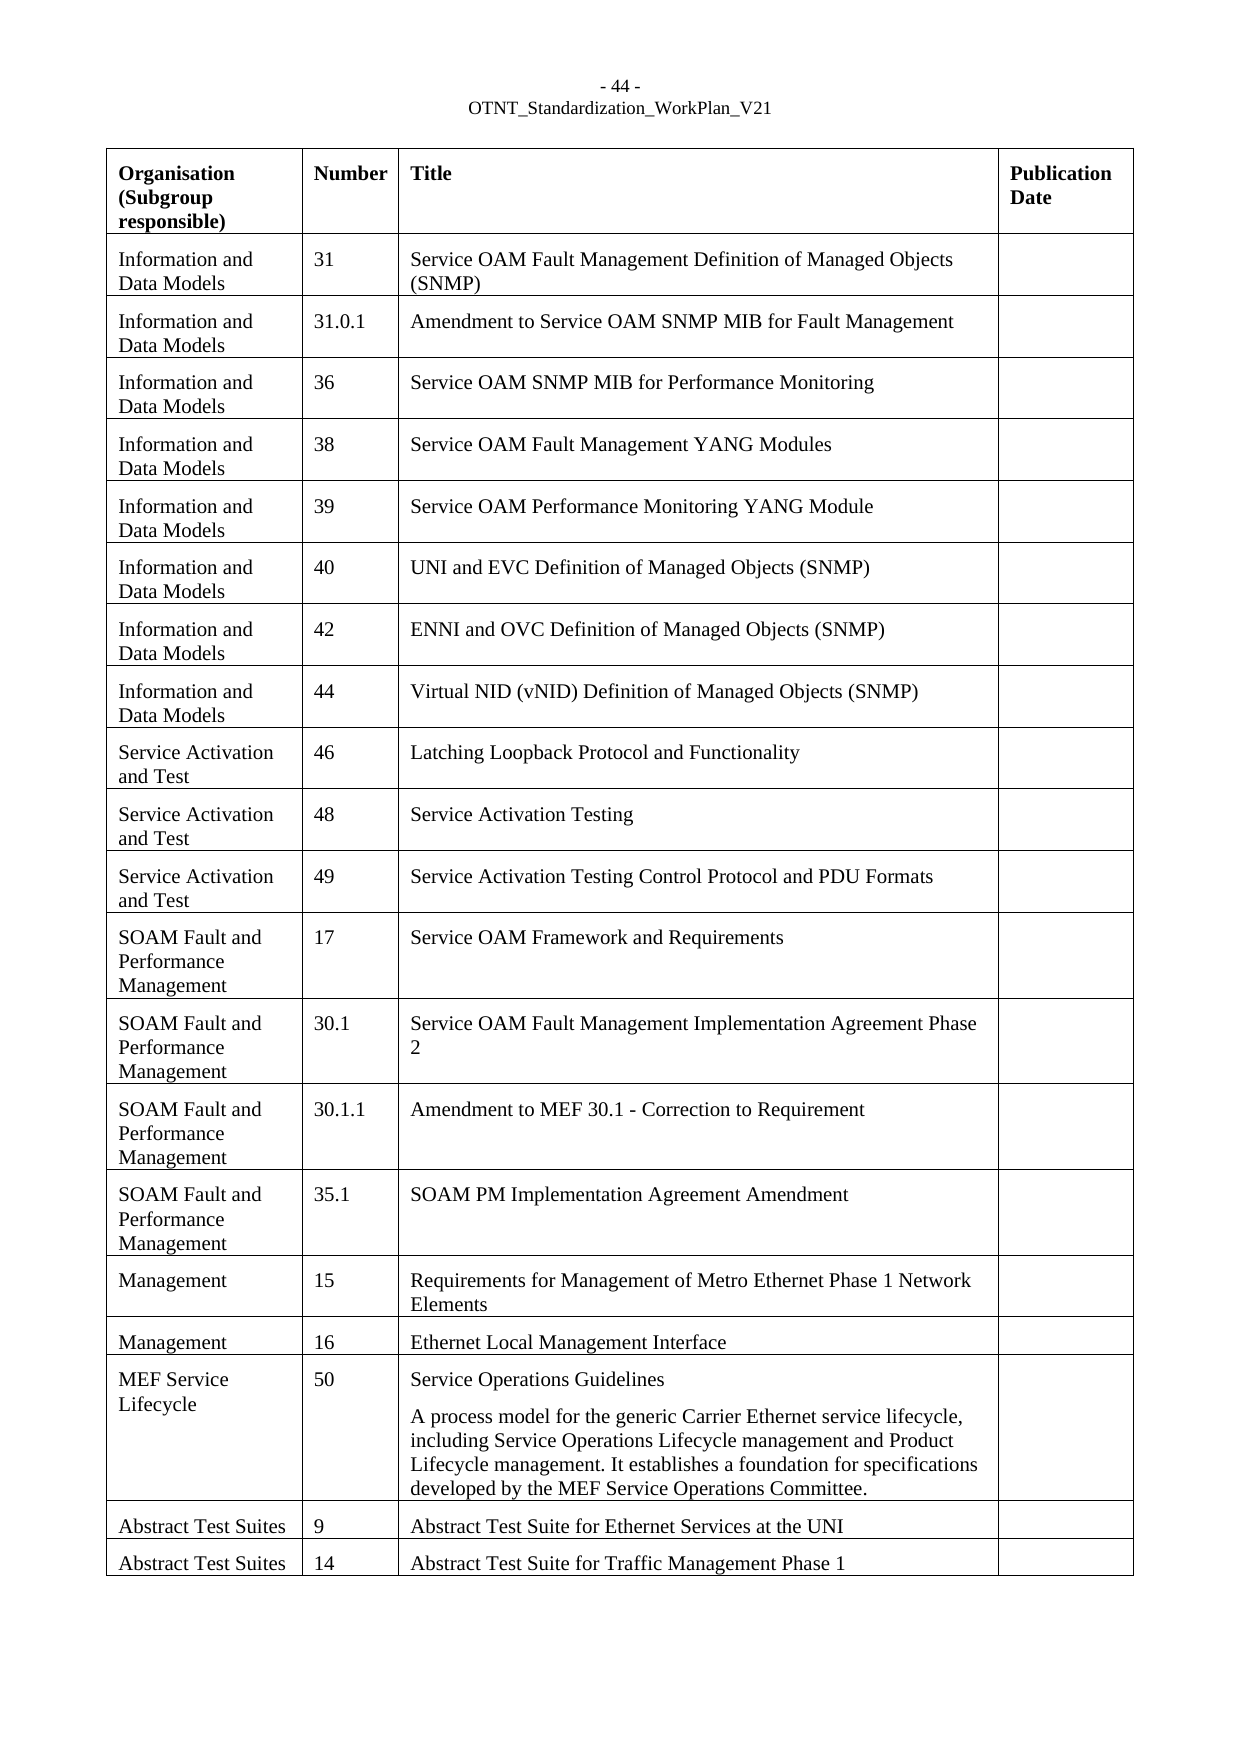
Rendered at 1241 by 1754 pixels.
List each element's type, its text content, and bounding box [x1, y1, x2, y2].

table_cell Information and Data Models [107, 358, 302, 418]
table_cell [999, 1256, 1133, 1316]
table_cell Information and Data Models [107, 543, 302, 603]
table_cell [999, 1355, 1133, 1500]
table_cell 50 [303, 1355, 398, 1500]
table_cell Service Activation Testing Control Protocol and PDU Formats [399, 851, 998, 912]
table_cell SOAM PM Implementation Agreement Amendment [399, 1170, 998, 1254]
table_cell 44 [303, 666, 398, 727]
table_cell 16 [303, 1317, 398, 1354]
table_cell SOAM Fault and Performance Management [107, 1170, 302, 1254]
table_cell Service Activation and Test [107, 789, 302, 850]
table_cell Information and Data Models [107, 296, 302, 357]
table_cell Management [107, 1317, 302, 1354]
table_cell [999, 1317, 1133, 1354]
table_cell Service OAM Fault Management YANG Modules [399, 419, 998, 480]
table_cell ENNI and OVC Definition of Managed Objects (SNMP) [399, 604, 998, 665]
table_cell 40 [303, 543, 398, 603]
table_cell [999, 419, 1133, 480]
table_cell [999, 999, 1133, 1083]
table_cell Abstract Test Suite for Ethernet Services at the UNI [399, 1501, 998, 1538]
table_cell [999, 358, 1133, 418]
table_cell Virtual NID (vNID) Definition of Managed Objects (SNMP) [399, 666, 998, 727]
table_cell [999, 728, 1133, 788]
table_cell 31.0.1 [303, 296, 398, 357]
table_cell SOAM Fault and Performance Management [107, 913, 302, 997]
table_cell 30.1.1 [303, 1084, 398, 1169]
table_cell [999, 851, 1133, 912]
table_cell 49 [303, 851, 398, 912]
table_cell Abstract Test Suite for Traffic Management Phase 1 [399, 1539, 998, 1575]
table_cell [999, 1539, 1133, 1575]
table_cell Service OAM Fault Management Implementation Agreement Phase 2 [399, 999, 998, 1083]
table_cell [999, 1170, 1133, 1254]
table_cell Information and Data Models [107, 234, 302, 295]
table_cell Service Operations Guidelines A process model for the generic Carrier Ethernet service lifecycle, including Service Operations Lifecycle management and Product Lifecycle management. It establishes a foundation for specifications developed by the MEF Service Operations Committee. [399, 1355, 998, 1500]
table_cell 38 [303, 419, 398, 480]
table_cell [999, 481, 1133, 542]
table_cell [999, 1084, 1133, 1169]
table_cell Service Activation Testing [399, 789, 998, 850]
table_cell Information and Data Models [107, 419, 302, 480]
table_cell 17 [303, 913, 398, 997]
table_cell [999, 296, 1133, 357]
table_cell 14 [303, 1539, 398, 1575]
table_cell UNI and EVC Definition of Managed Objects (SNMP) [399, 543, 998, 603]
table_cell 42 [303, 604, 398, 665]
table_cell Amendment to MEF 30.1 - Correction to Requirement [399, 1084, 998, 1169]
table_cell Ethernet Local Management Interface [399, 1317, 998, 1354]
table_cell Service OAM Framework and Requirements [399, 913, 998, 997]
table_cell Service OAM Performance Monitoring YANG Module [399, 481, 998, 542]
table_cell [999, 604, 1133, 665]
table_cell 46 [303, 728, 398, 788]
table_header Publication Date [999, 149, 1133, 233]
table_cell Service OAM Fault Management Definition of Managed Objects (SNMP) [399, 234, 998, 295]
table_cell [999, 913, 1133, 997]
table_cell Service Activation and Test [107, 728, 302, 788]
table_cell [999, 234, 1133, 295]
table_header Title [399, 149, 998, 233]
table_cell Abstract Test Suites [107, 1539, 302, 1575]
table_cell [999, 543, 1133, 603]
table_cell Latching Loopback Protocol and Functionality [399, 728, 998, 788]
table_cell Abstract Test Suites [107, 1501, 302, 1538]
table_cell 31 [303, 234, 398, 295]
table_cell 15 [303, 1256, 398, 1316]
table_header Organisation (Subgroup responsible) [107, 149, 302, 233]
table_cell Information and Data Models [107, 604, 302, 665]
table_cell Management [107, 1256, 302, 1316]
table_cell 39 [303, 481, 398, 542]
table_cell Amendment to Service OAM SNMP MIB for Fault Management [399, 296, 998, 357]
table_cell Requirements for Management of Metro Ethernet Phase 1 Network Elements [399, 1256, 998, 1316]
table_header Number [303, 149, 398, 233]
table_cell SOAM Fault and Performance Management [107, 999, 302, 1083]
table_cell 35.1 [303, 1170, 398, 1254]
table_cell Service Activation and Test [107, 851, 302, 912]
table_cell 48 [303, 789, 398, 850]
table_cell SOAM Fault and Performance Management [107, 1084, 302, 1169]
table_cell [999, 789, 1133, 850]
table_cell 9 [303, 1501, 398, 1538]
table_cell Information and Data Models [107, 481, 302, 542]
table_cell 30.1 [303, 999, 398, 1083]
table_cell MEF Service Lifecycle [107, 1355, 302, 1500]
table_cell [999, 666, 1133, 727]
table_cell Service OAM SNMP MIB for Performance Monitoring [399, 358, 998, 418]
table_cell Information and Data Models [107, 666, 302, 727]
table_cell 36 [303, 358, 398, 418]
table_cell [999, 1501, 1133, 1538]
